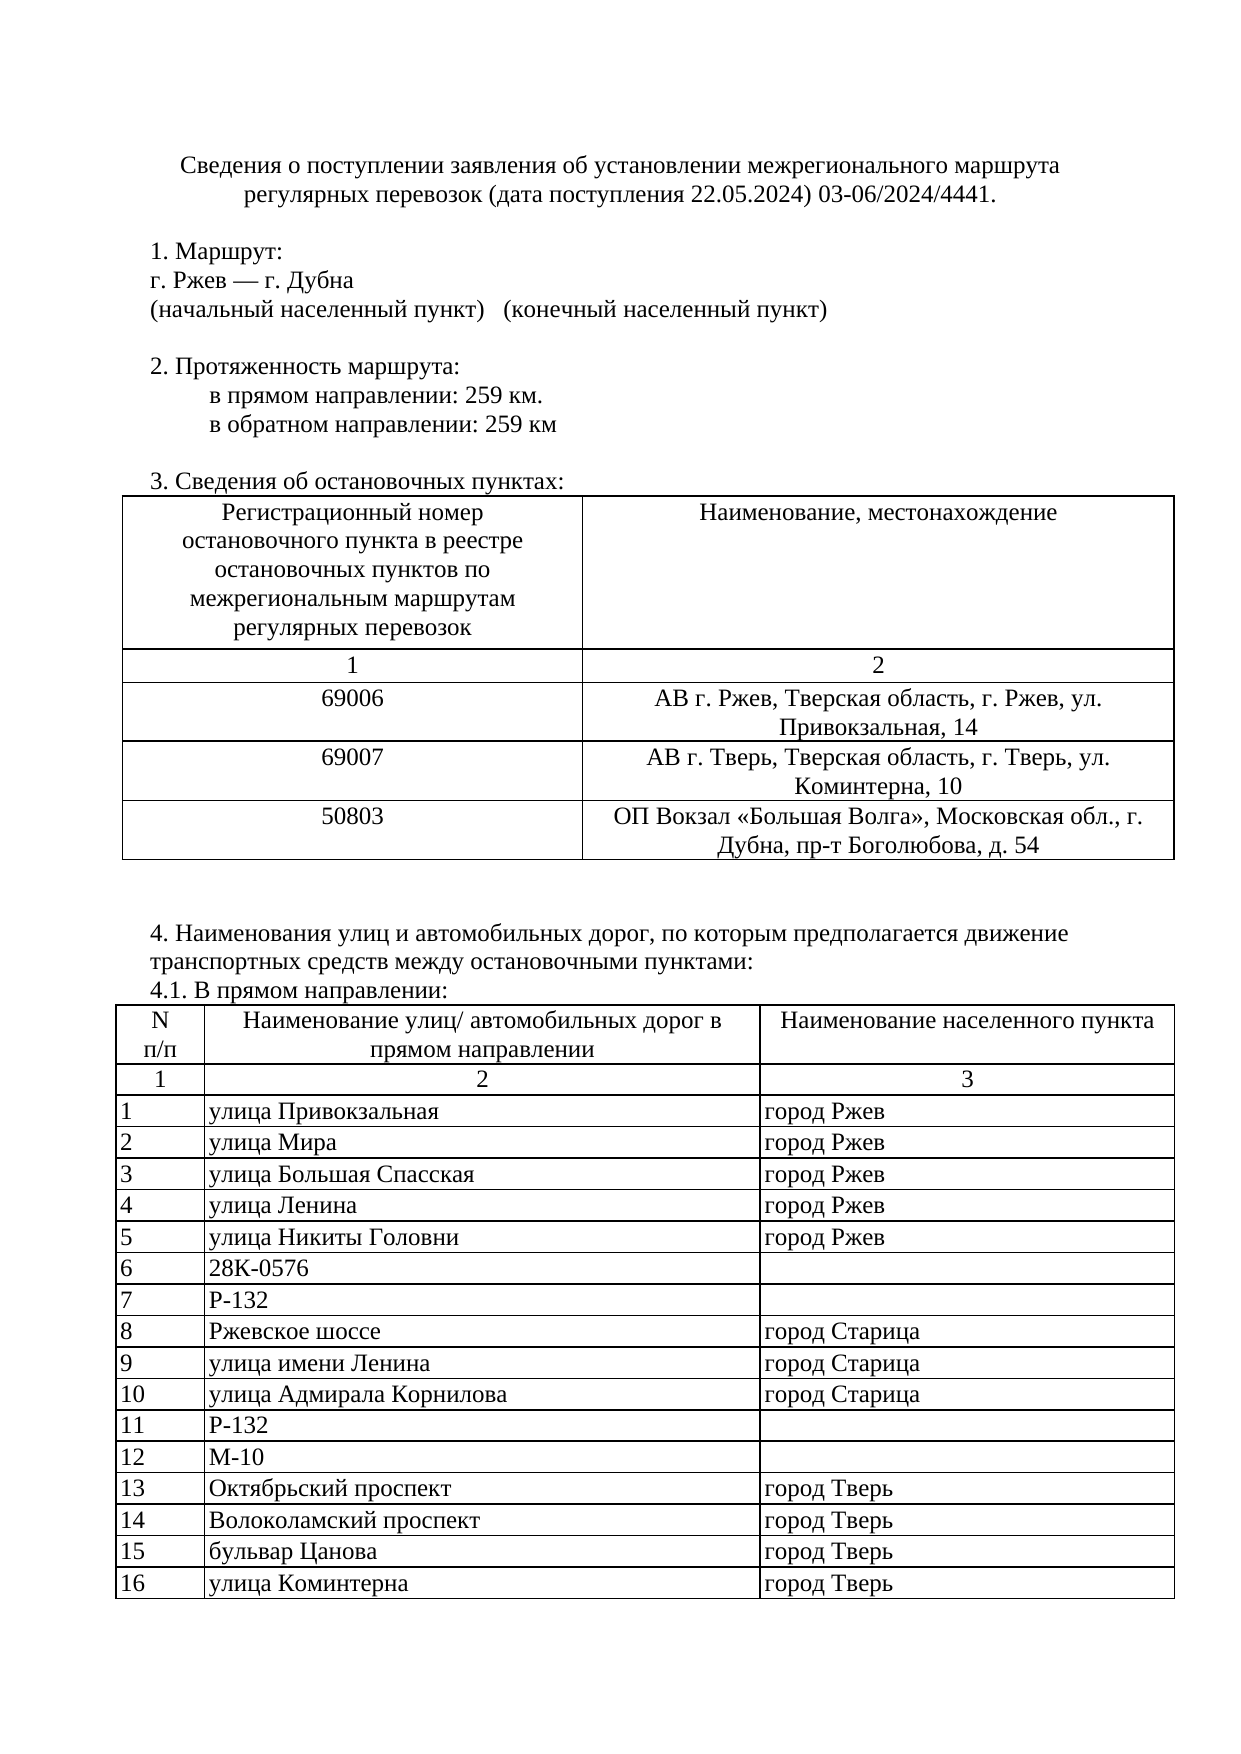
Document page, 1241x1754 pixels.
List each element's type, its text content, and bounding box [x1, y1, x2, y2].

table_cell 4 [117, 1190, 204, 1220]
table_cell город Старица [761, 1379, 1174, 1409]
table_cell 69007 [123, 742, 582, 799]
table_cell улица Коминтерна [205, 1568, 759, 1598]
table_cell 13 [117, 1473, 204, 1503]
table_cell 28К-0576 [205, 1253, 759, 1283]
table_cell 16 [117, 1568, 204, 1598]
table_cell 3 [761, 1065, 1174, 1094]
table_cell 8 [117, 1316, 204, 1346]
text 1. Маршрут: [150, 236, 1090, 265]
table_cell 2 [117, 1127, 204, 1157]
table_cell 2 [583, 650, 1173, 681]
table_header Регистрационный номер остановочного пункта в реестре остановочных пунктов по межрегиональным маршрутам регулярных перевозок [123, 497, 582, 648]
text в обратном направлении: 259 км [150, 409, 1090, 437]
table_cell Волоколамский проспект [205, 1505, 759, 1535]
table_cell город Тверь [761, 1536, 1174, 1566]
table_cell 69006 [123, 683, 582, 740]
text 3. Сведения об остановочных пунктах: [150, 466, 1090, 495]
text 2. Протяженность маршрута: [150, 351, 1090, 380]
table_cell улица Мира [205, 1127, 759, 1157]
table_cell улица Никиты Головни [205, 1222, 759, 1252]
table_cell Октябрьский проспект [205, 1473, 759, 1503]
table_cell город Ржев [761, 1127, 1174, 1157]
text 4. Наименования улиц и автомобильных дорог, по которым предполагается движение транспортных средств между остановочными пунктами: [150, 918, 1090, 975]
table_header N п/п [117, 1006, 204, 1063]
table_cell 11 [117, 1411, 204, 1440]
table_cell 15 [117, 1536, 204, 1566]
table_cell город Тверь [761, 1505, 1174, 1535]
table_cell М-10 [205, 1442, 759, 1472]
table_cell 50803 [123, 801, 582, 858]
table_cell АВ г. Тверь, Тверская область, г. Тверь, ул. Коминтерна, 10 [583, 742, 1173, 799]
table_cell город Ржев [761, 1222, 1174, 1252]
text 4.1. В прямом направлении: [150, 975, 1090, 1004]
table_cell город Ржев [761, 1159, 1174, 1189]
table_cell улица Привокзальная [205, 1096, 759, 1126]
table_cell 14 [117, 1505, 204, 1535]
table_cell [761, 1285, 1174, 1314]
table_cell 2 [205, 1065, 759, 1094]
table_cell 10 [117, 1379, 204, 1409]
table_cell улица имени Ленина [205, 1348, 759, 1377]
table_cell ОП Вокзал «Большая Волга», Московская обл., г. Дубна, пр-т Боголюбова, д. 54 [583, 801, 1173, 858]
table_cell город Ржев [761, 1096, 1174, 1126]
table_cell [761, 1442, 1174, 1472]
table_cell 1 [123, 650, 582, 681]
table_cell 12 [117, 1442, 204, 1472]
table_cell [761, 1411, 1174, 1440]
text г. Ржев — г. Дубна [150, 265, 1090, 294]
table_cell 3 [117, 1159, 204, 1189]
table_cell 1 [117, 1065, 204, 1094]
table_header Наименование, местонахождение [583, 497, 1173, 648]
table_cell бульвар Цанова [205, 1536, 759, 1566]
table_header Наименование населенного пункта [761, 1006, 1174, 1063]
table_cell город Старица [761, 1348, 1174, 1377]
table_cell Р-132 [205, 1285, 759, 1314]
table_cell улица Большая Спасская [205, 1159, 759, 1189]
table_cell улица Ленина [205, 1190, 759, 1220]
table_cell город Тверь [761, 1473, 1174, 1503]
text Сведения о поступлении заявления об установлении межрегионального маршрута регулярных перевозок (дата поступления 22.05.2024) 03-06/2024/4441. [150, 150, 1090, 207]
table_cell 1 [117, 1096, 204, 1126]
text (начальный населенный пункт) (конечный населенный пункт) [150, 294, 1090, 322]
table_cell Р-132 [205, 1411, 759, 1440]
table_cell город Старица [761, 1316, 1174, 1346]
table_header Наименование улиц/ автомобильных дорог в прямом направлении [205, 1006, 759, 1063]
table_cell [761, 1253, 1174, 1283]
table_cell 6 [117, 1253, 204, 1283]
text в прямом направлении: 259 км. [150, 380, 1090, 409]
table_cell 9 [117, 1348, 204, 1377]
table_cell город Тверь [761, 1568, 1174, 1598]
table_cell город Ржев [761, 1190, 1174, 1220]
table_cell АВ г. Ржев, Тверская область, г. Ржев, ул. Привокзальная, 14 [583, 683, 1173, 740]
table_cell Ржевское шоссе [205, 1316, 759, 1346]
table_cell 5 [117, 1222, 204, 1252]
table_cell 7 [117, 1285, 204, 1314]
table_cell улица Адмирала Корнилова [205, 1379, 759, 1409]
